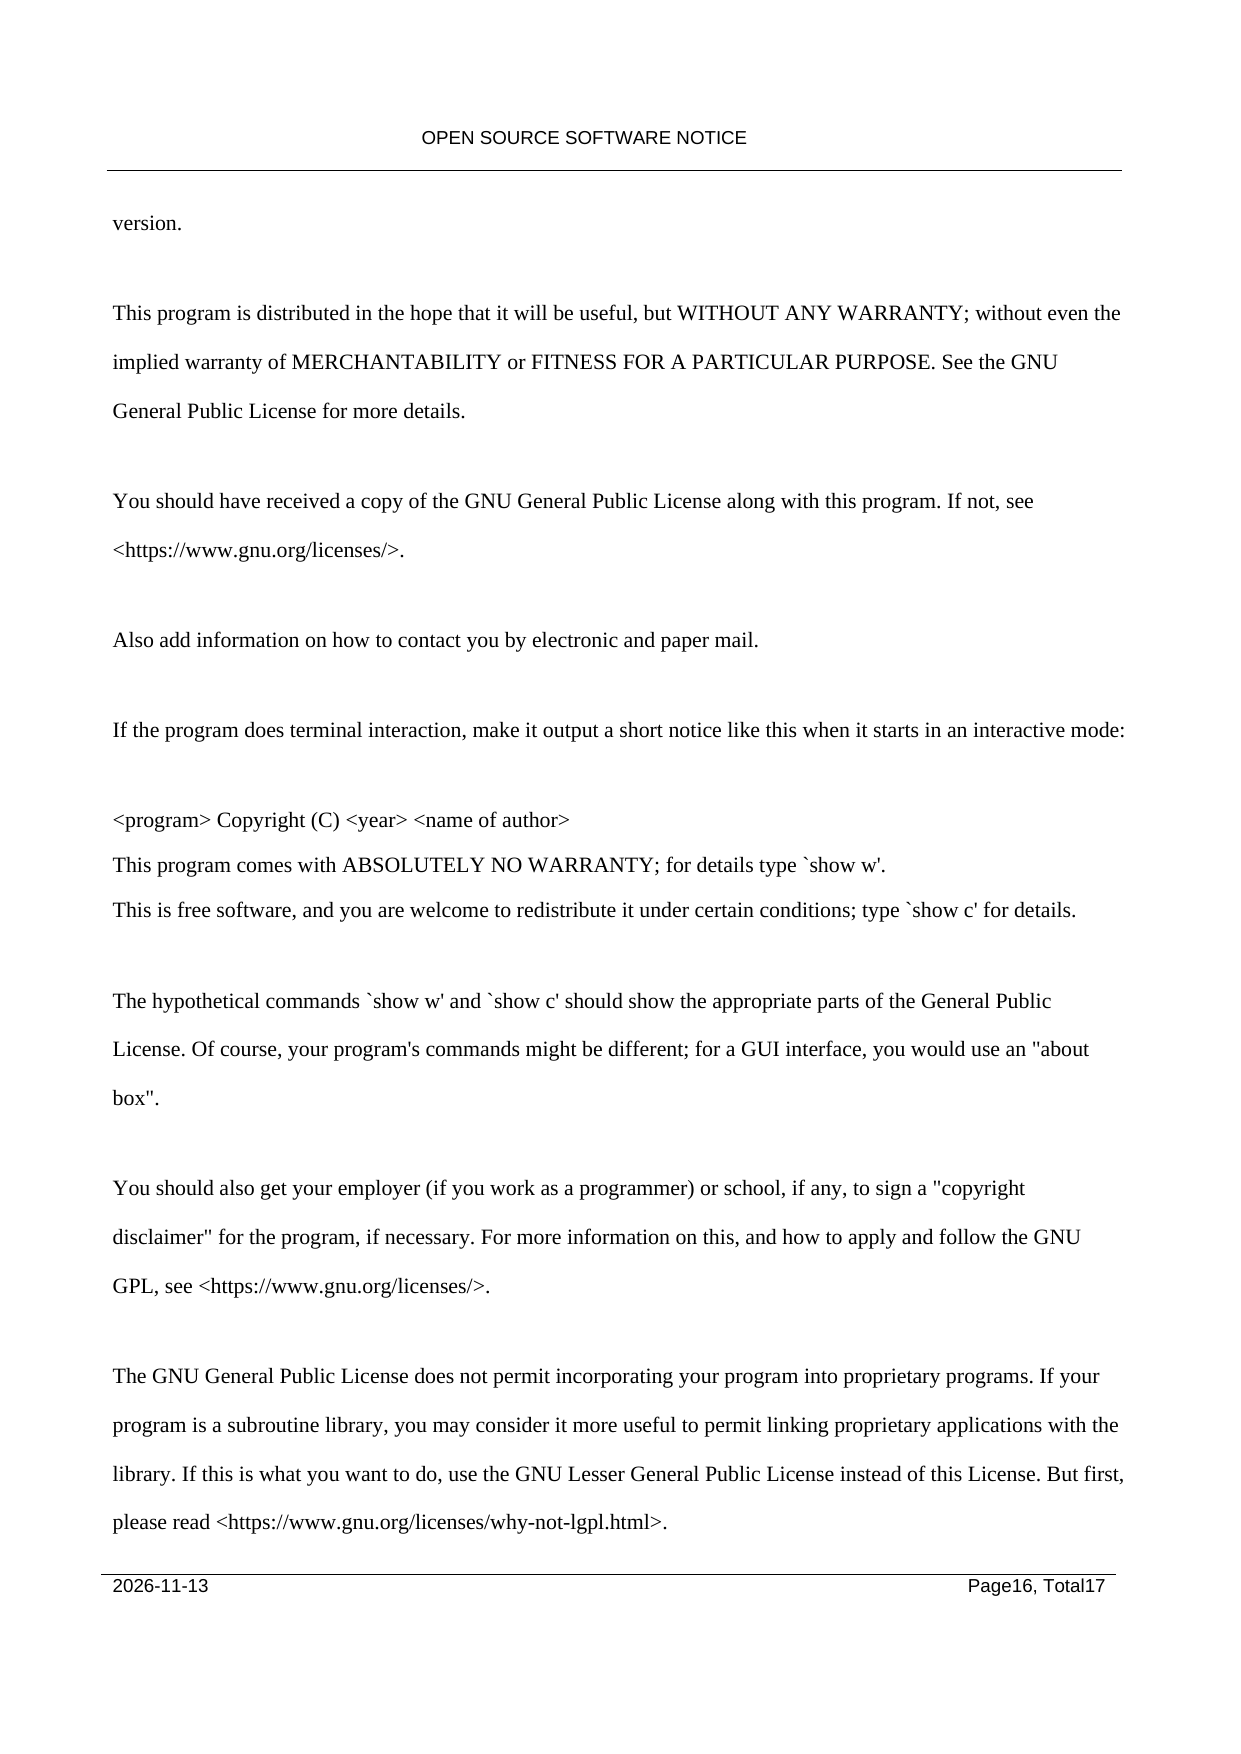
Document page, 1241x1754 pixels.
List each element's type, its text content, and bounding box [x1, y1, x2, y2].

text This program is distributed in the hope that it will be useful, but WITHOUT ANY WARRANTY; without even the implied warranty of MERCHANTABILITY or FITNESS FOR A PARTICULAR PURPOSE. See the GNU General Public License for more details. [112, 297, 1128, 427]
text You should have received a copy of the GNU General Public License along with this program. If not, see <https://www.gnu.org/licenses/>. [112, 484, 1128, 566]
text You should also get your employer (if you work as a programmer) or school, if any, to sign a "copyright disclaimer" for the program, if necessary. For more information on this, and how to apply and follow the GNU GPL, see <https://www.gnu.org/licenses/>. [112, 1172, 1128, 1302]
text This program comes with ABSOLUTELY NO WARRANTY; for details type `show w'. [112, 849, 1128, 881]
text The GNU General Public License does not permit incorporating your program into proprietary programs. If your program is a subroutine library, you may consider it more useful to permit linking proprietary applications with the library. If this is what you want to do, use the GNU Lesser General Public License instead of this License. But first, please read <https://www.gnu.org/licenses/why-not-lgpl.html>. [112, 1359, 1128, 1538]
text If the program does terminal interaction, make it output a short notice like this when it starts in an interactive mode: [112, 713, 1128, 746]
text <program> Copyright (C) <year> <name of author> [112, 804, 1128, 836]
text The hypothetical commands `show w' and `show c' should show the appropriate parts of the General Public License. Of course, your program's commands might be different; for a GUI interface, you would use an "about box". [112, 984, 1128, 1114]
text Also add information on how to contact you by electronic and paper mail. [112, 623, 1128, 656]
text This is free software, and you are welcome to redistribute it under certain conditions; type `show c' for details. [112, 894, 1128, 926]
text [112, 206, 1128, 239]
